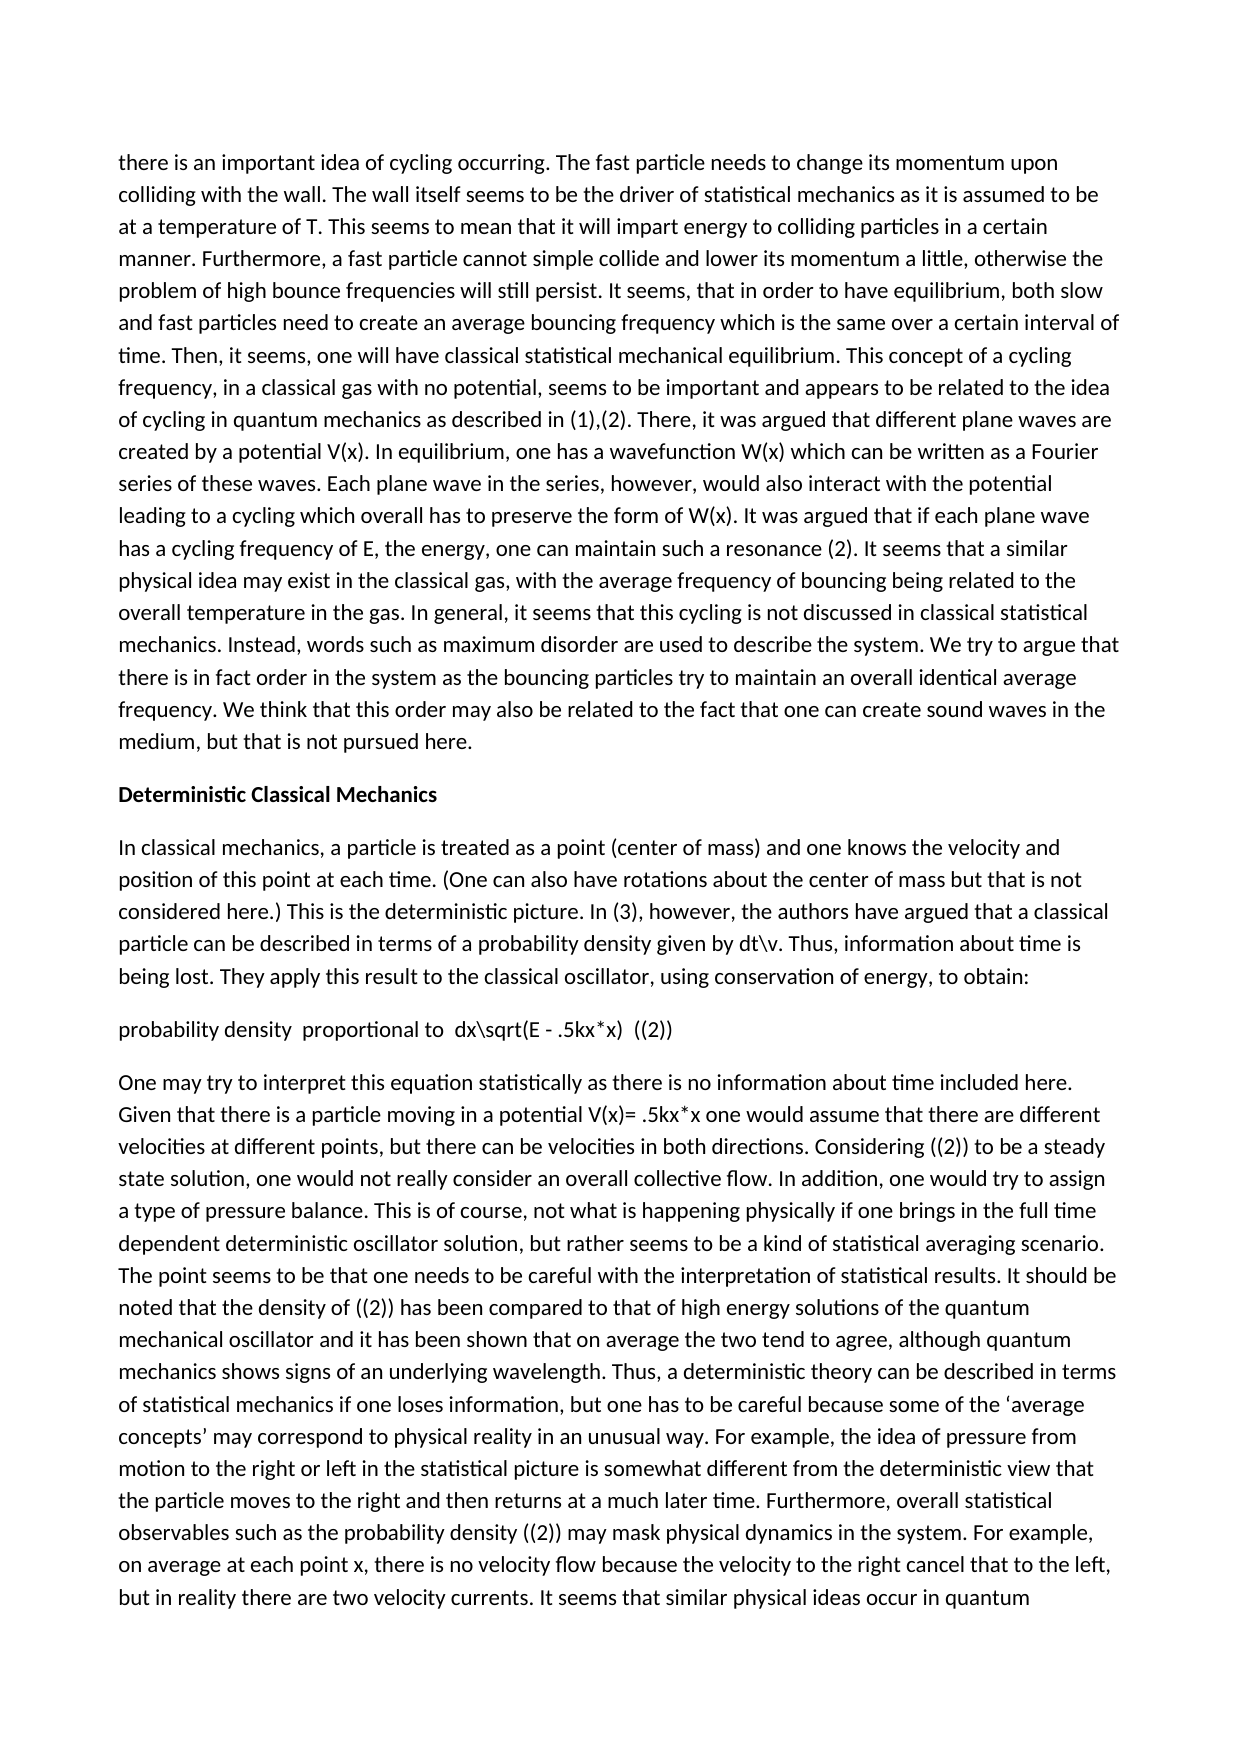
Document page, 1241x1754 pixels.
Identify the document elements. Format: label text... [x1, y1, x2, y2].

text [118, 1068, 1122, 1611]
text In classical mechanics, a particle is treated as a point (center of mass) and one knows the velocity and position of this point at each time. (One can also have rotations about the center of mass but that is not considered here.) This is the deterministic picture. In (3), however, the authors have argued that a classical particle can be described in terms of a probability density given by dt\v. Thus, information about time is being lost. They apply this result to the classical oscillator, using conservation of energy, to obtain: [118, 833, 1122, 990]
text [118, 148, 1122, 755]
text Deterministic Classical Mechanics [118, 780, 1122, 808]
text probability density proportional to dx\sqrt(E - .5kx*x) ((2)) [118, 1015, 1122, 1043]
